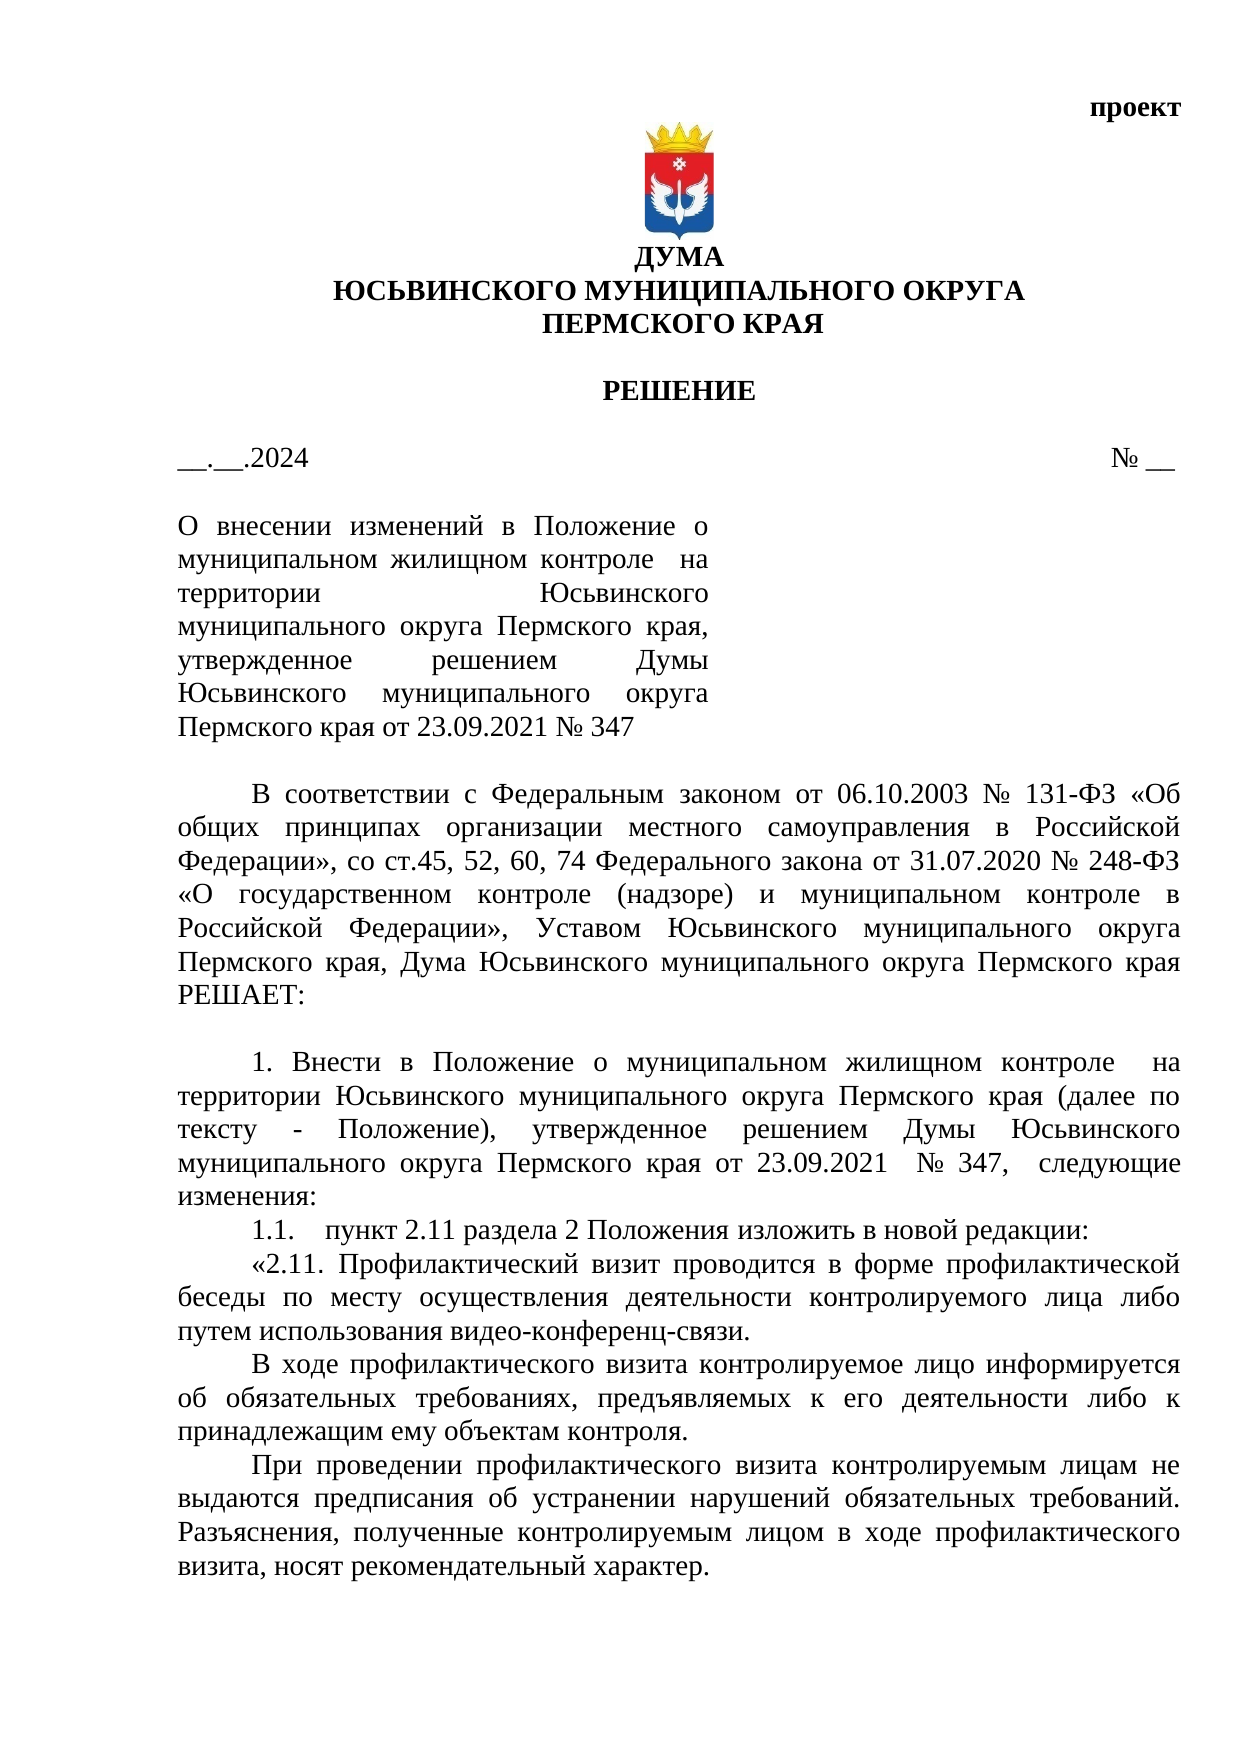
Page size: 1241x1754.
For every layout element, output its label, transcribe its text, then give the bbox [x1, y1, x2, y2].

text ДУМА [177, 239, 1181, 273]
text В соответствии с Федеральным законом от 06.10.2003 № 131-ФЗ «Об общих принципах организации местного самоуправления в Российской Федерации», со ст.45, 52, 60, 74 Федерального закона от 31.07.2020 № 248-ФЗ «О государственном контроле (надзоре) и муниципальном контроле в Российской Федерации», Уставом Юсьвинского муниципального округа Пермского края, Дума Юсьвинского муниципального округа Пермского края РЕШАЕТ: [177, 776, 1181, 1011]
text ЮСЬВИНСКОГО МУНИЦИПАЛЬНОГО ОКРУГА [177, 273, 1181, 306]
text 1. Внести в Положение о муниципальном жилищном контроле на территории Юсьвинского муниципального округа Пермского края (далее по тексту - Положение), утвержденное решением Думы Юсьвинского муниципального округа Пермского края от 23.09.2021 № 347, следующие изменения: [177, 1044, 1181, 1212]
text «2.11. Профилактический визит проводится в форме профилактической беседы по месту осуществления деятельности контролируемого лица либо путем использования видео-конференц-связи. [177, 1246, 1181, 1346]
text О внесении изменений в Положение о муниципальном жилищном контроле на территории Юсьвинского муниципального округа Пермского края, утвержденное решением Думы Юсьвинского муниципального округа Пермского края от 23.09.2021 № 347 [177, 508, 709, 742]
text РЕШЕНИЕ [177, 373, 1181, 407]
text ПЕРМСКОГО КРАЯ [177, 306, 1181, 340]
text __.__.2024 № __ [177, 441, 1181, 474]
text проект [177, 89, 1181, 122]
text При проведении профилактического визита контролируемым лицам не выдаются предписания об устранении нарушений обязательных требований. Разъяснения, полученные контролируемым лицом в ходе профилактического визита, носят рекомендательный характер. [177, 1447, 1181, 1581]
picture [644, 122, 714, 240]
list пункт 2.11 раздела 2 Положения изложить в новой редакции: [177, 1212, 1181, 1246]
text В ходе профилактического визита контролируемое лицо информируется об обязательных требованиях, предъявляемых к его деятельности либо к принадлежащим ему объектам контроля. [177, 1346, 1181, 1447]
